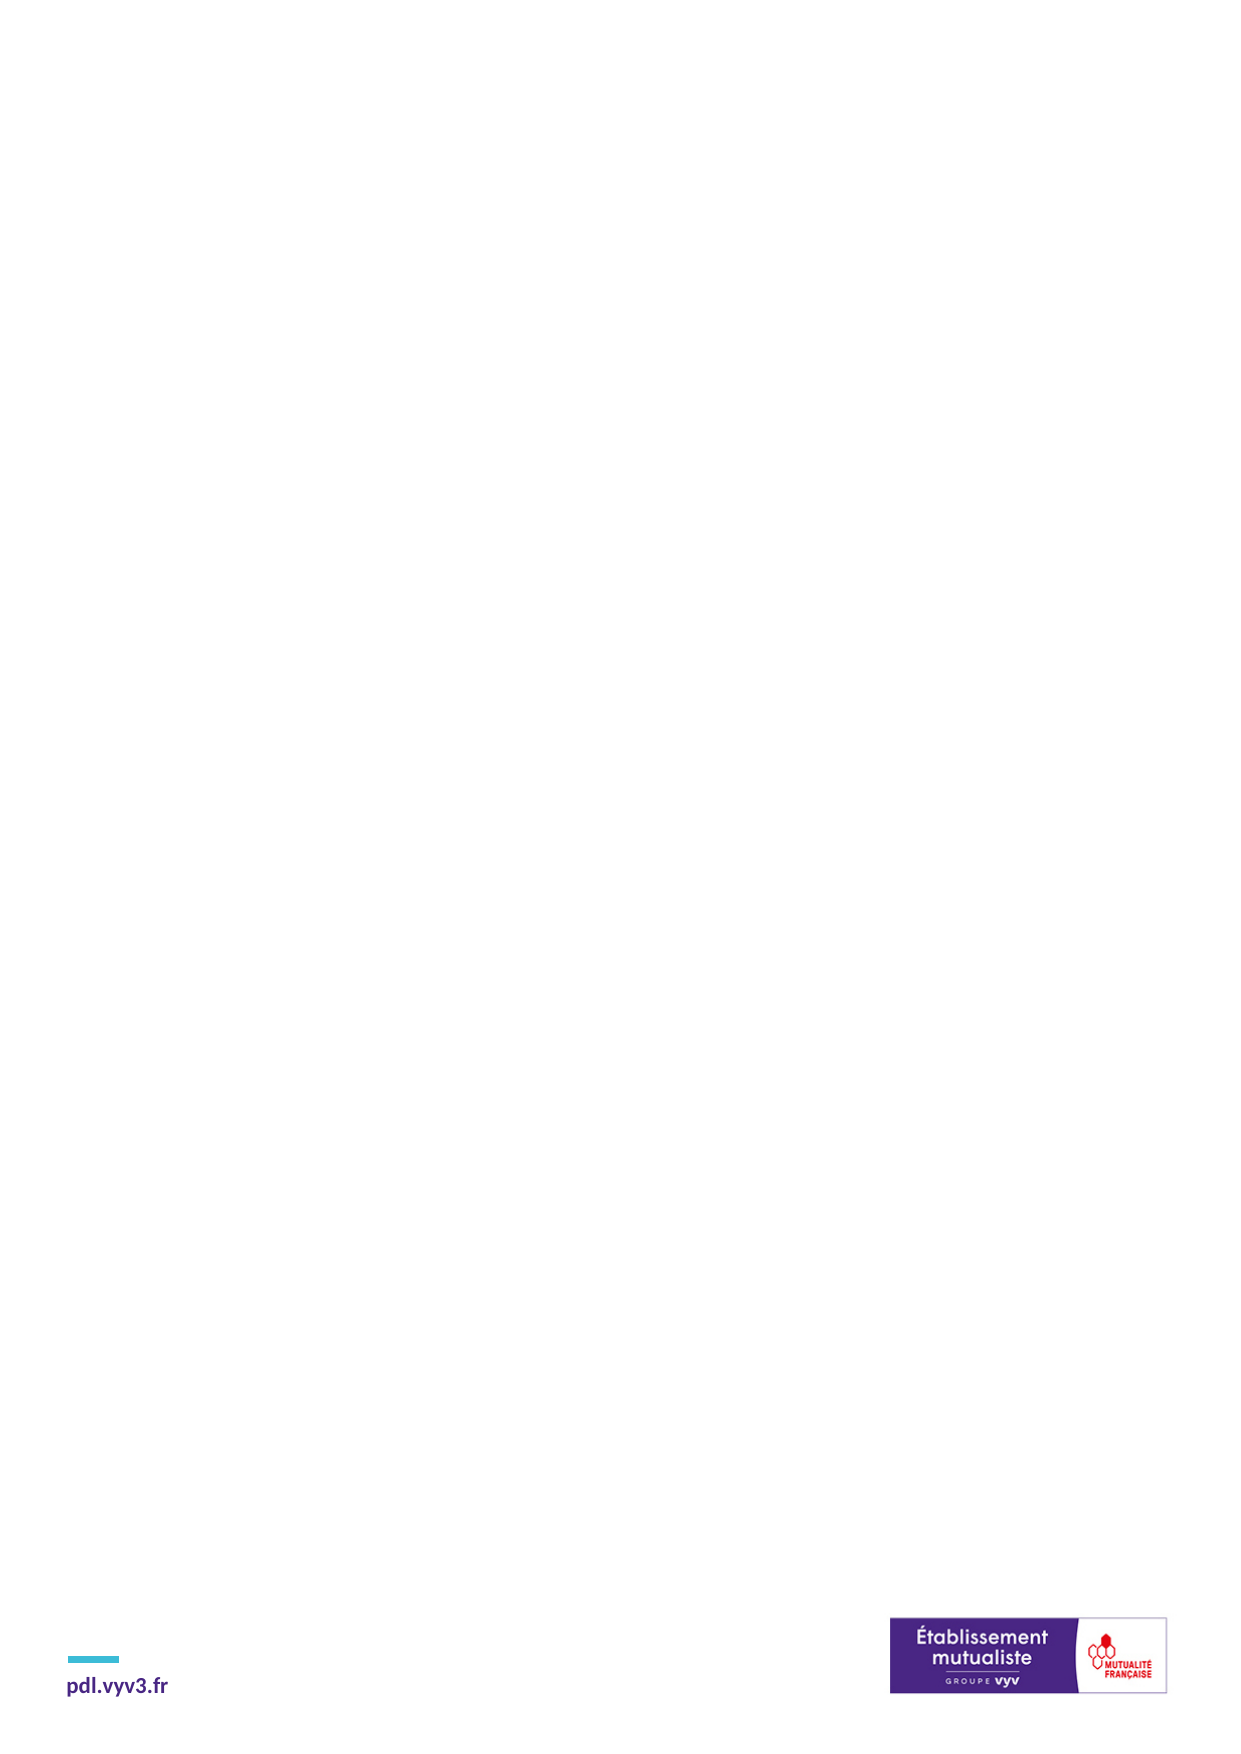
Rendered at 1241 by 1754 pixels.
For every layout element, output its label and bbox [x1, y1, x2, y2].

picture [871, 1581, 1238, 1753]
